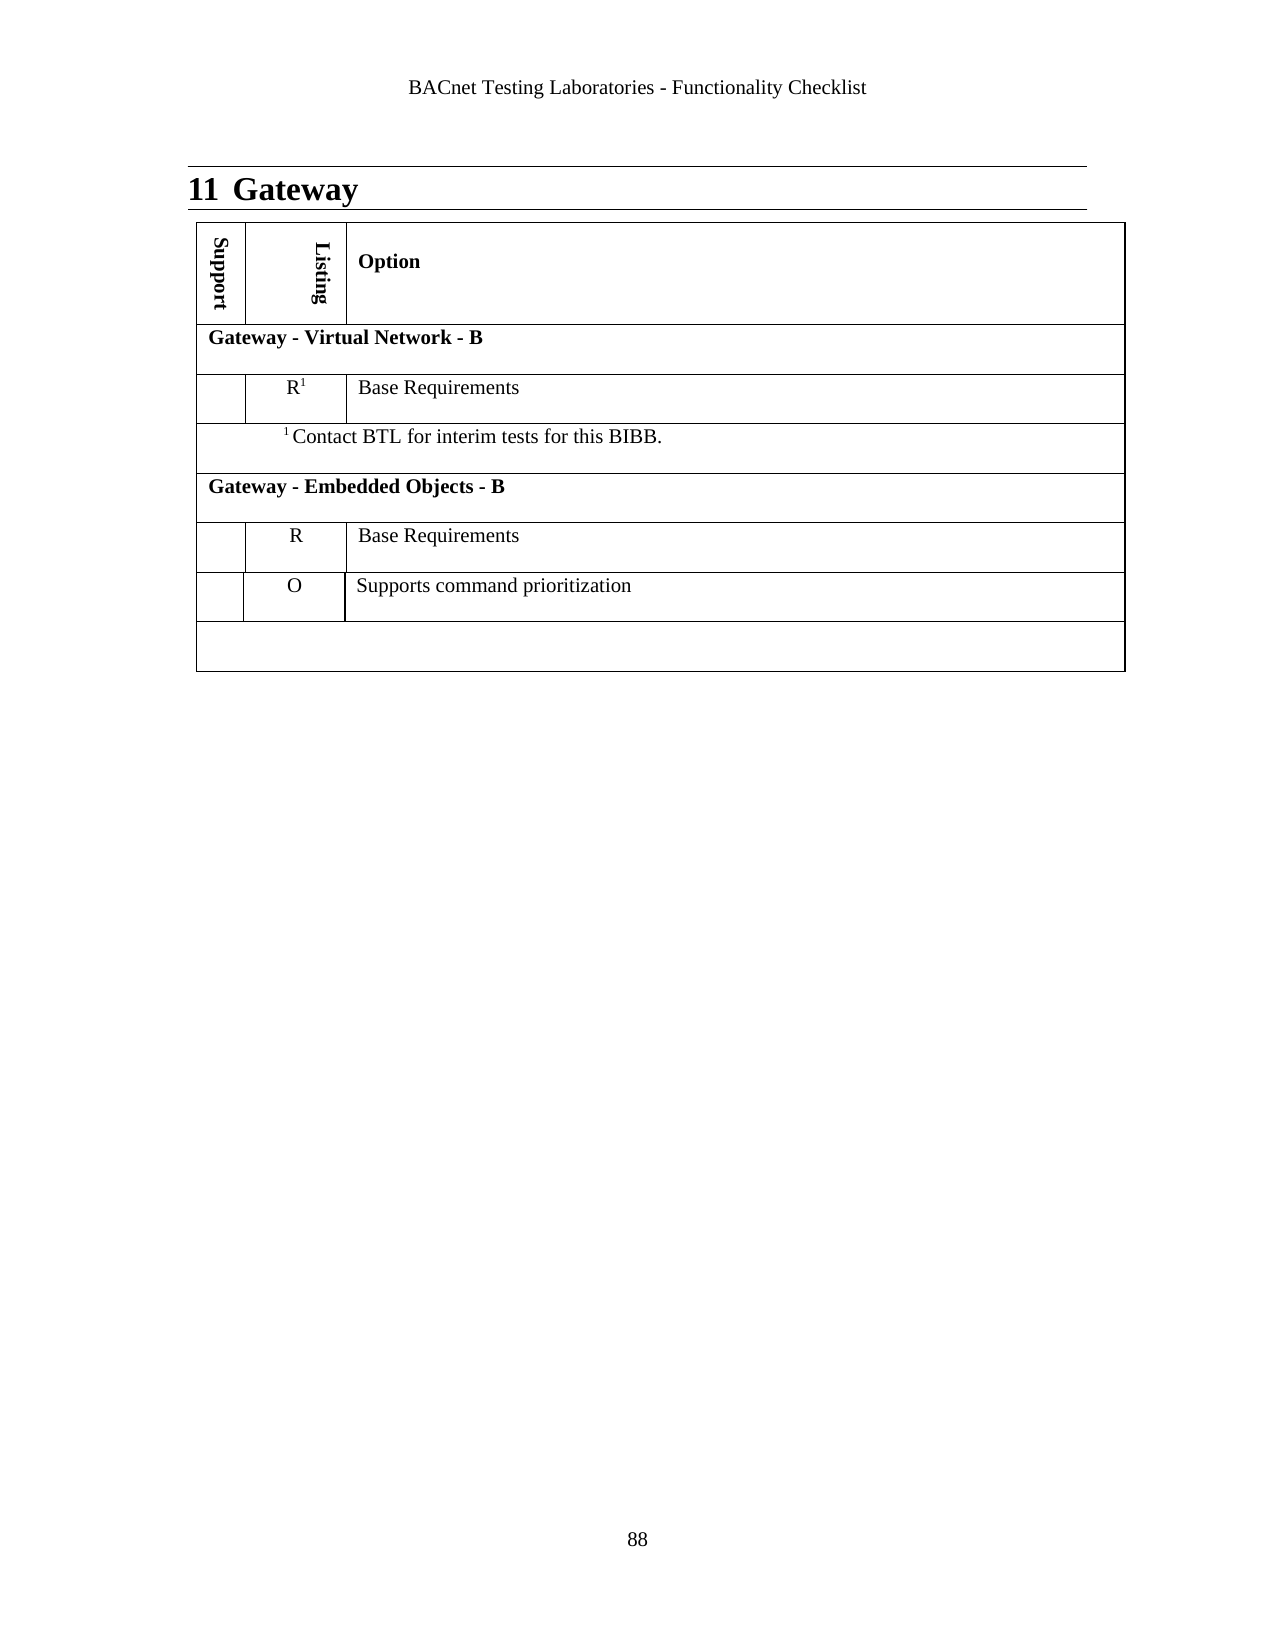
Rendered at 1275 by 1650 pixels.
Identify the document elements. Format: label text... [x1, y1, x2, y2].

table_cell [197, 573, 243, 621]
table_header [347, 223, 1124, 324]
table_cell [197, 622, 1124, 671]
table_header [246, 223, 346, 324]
subtitle Gateway [187, 167, 1087, 210]
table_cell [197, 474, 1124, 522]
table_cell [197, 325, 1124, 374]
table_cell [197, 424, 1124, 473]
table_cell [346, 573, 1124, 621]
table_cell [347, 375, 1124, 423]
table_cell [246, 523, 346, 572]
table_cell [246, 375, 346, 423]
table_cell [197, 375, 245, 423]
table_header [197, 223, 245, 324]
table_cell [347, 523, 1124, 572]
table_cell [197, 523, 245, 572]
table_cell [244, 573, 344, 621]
